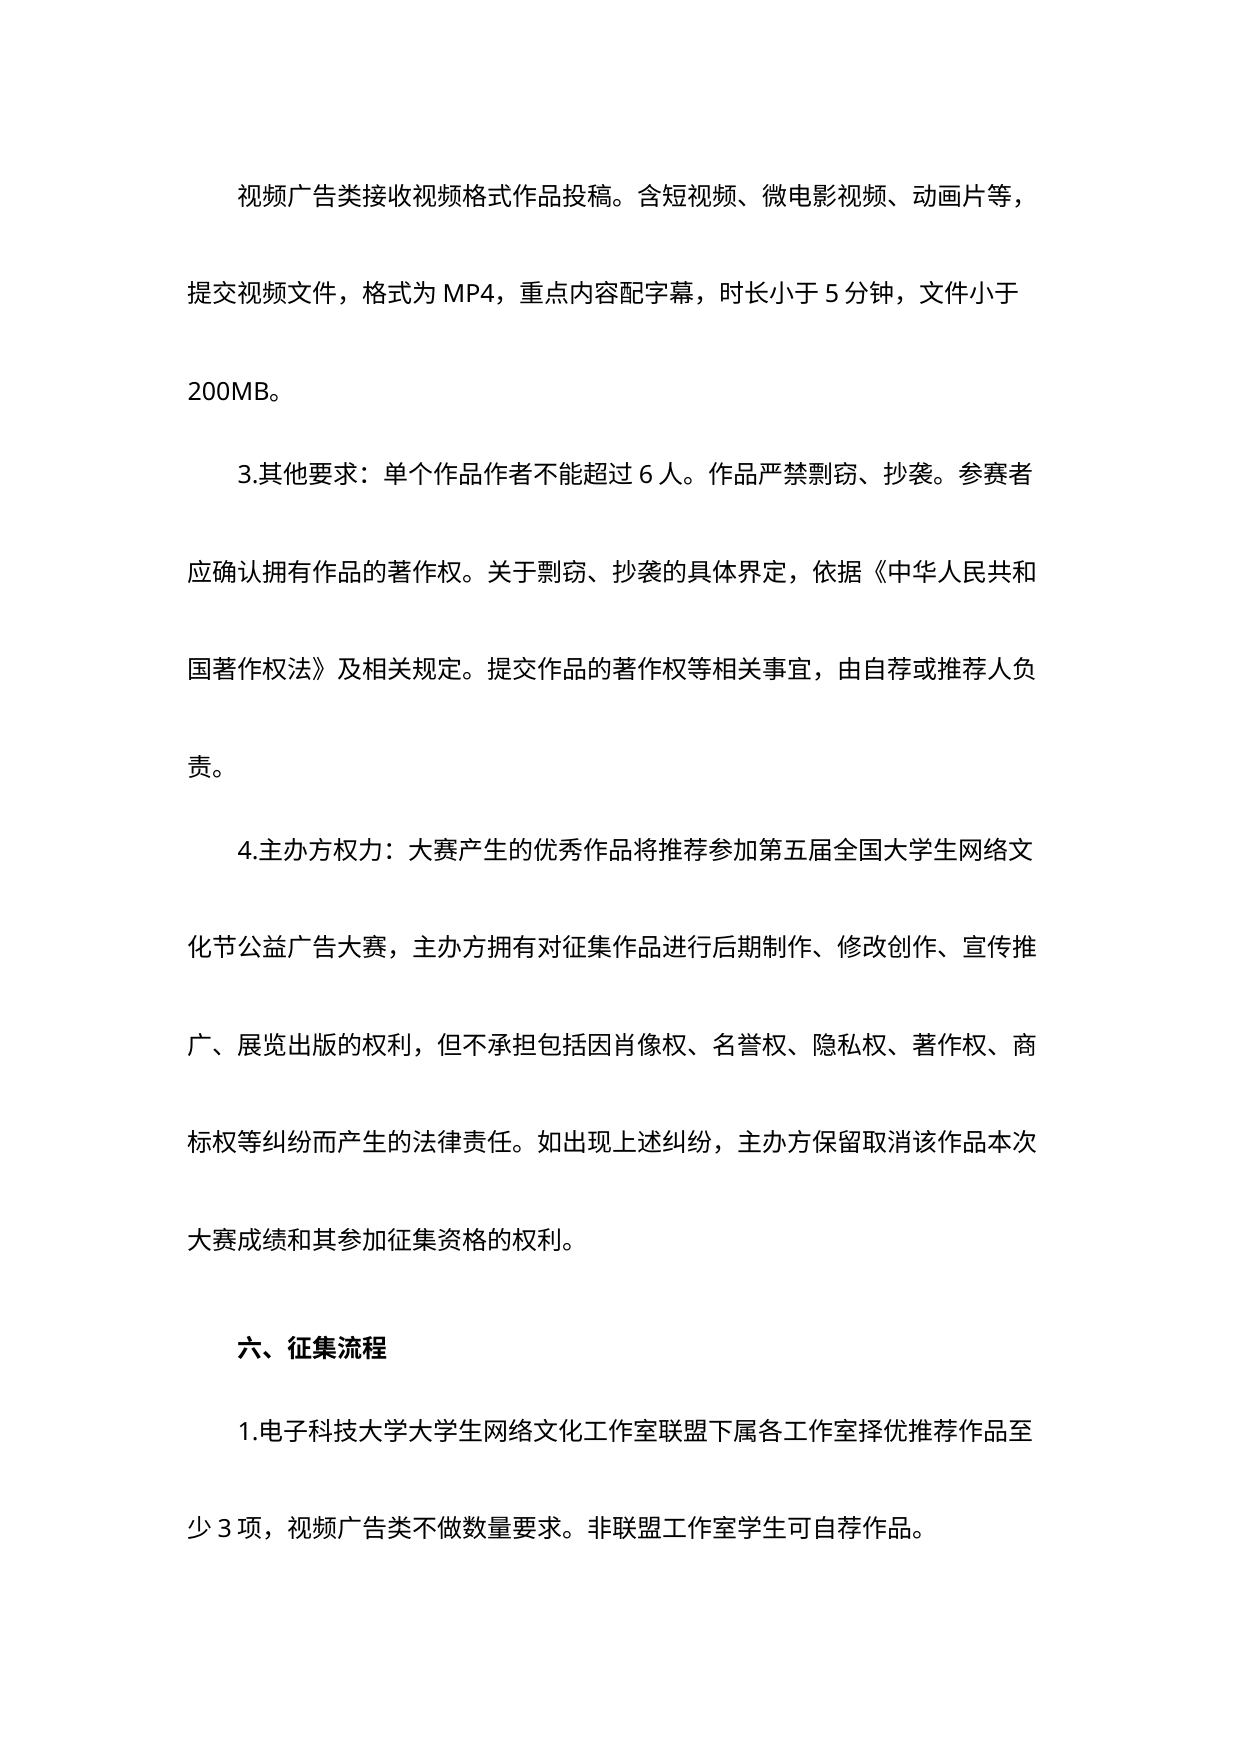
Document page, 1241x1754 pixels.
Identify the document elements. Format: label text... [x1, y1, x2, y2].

text 4.主办方权力：大赛产生的优秀作品将推荐参加第五届全国大学生网络文化节公益广告大赛，主办方拥有对征集作品进行后期制作、修改创作、宣传推广、展览出版的权利，但不承担包括因肖像权、名誉权、隐私权、著作权、商标权等纠纷而产生的法律责任。如出现上述纠纷，主办方保留取消该作品本次大赛成绩和其参加征集资格的权利。 [187, 816, 1053, 1271]
text 3.其他要求：单个作品作者不能超过6人。作品严禁剽窃、抄袭。参赛者应确认拥有作品的著作权。关于剽窃、抄袭的具体界定，依据《中华人民共和国著作权法》及相关规定。提交作品的著作权等相关事宜，由自荐或推荐人负责。 [187, 440, 1053, 798]
text 1.电子科技大学大学生网络文化工作室联盟下属各工作室择优推荐作品至少3项，视频广告类不做数量要求。非联盟工作室学生可自荐作品。 [187, 1397, 1053, 1559]
text 视频广告类接收视频格式作品投稿。含短视频、微电影视频、动画片等，提交视频文件，格式为MP4，重点内容配字幕，时长小于5分钟，文件小于200MB。 [187, 162, 1053, 422]
text 六、征集流程 [187, 1314, 1053, 1379]
